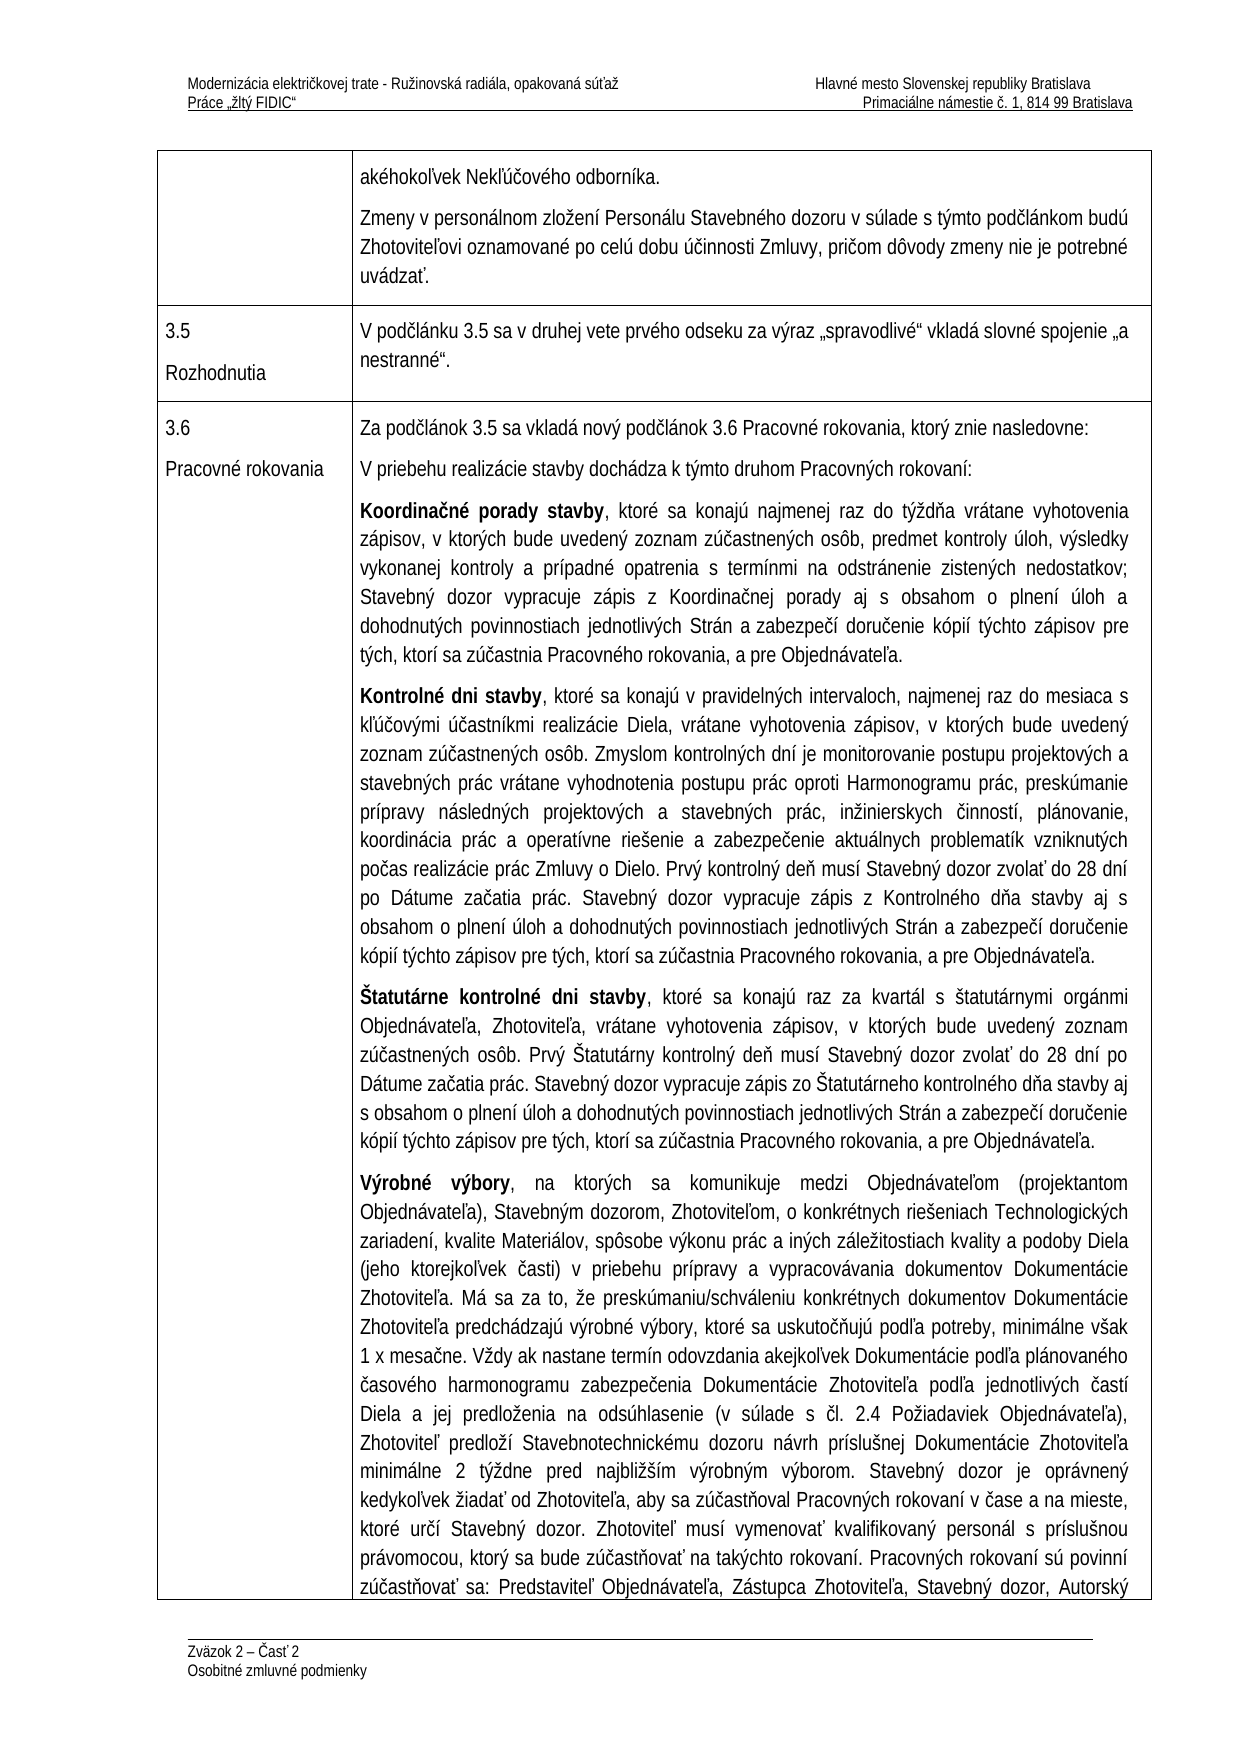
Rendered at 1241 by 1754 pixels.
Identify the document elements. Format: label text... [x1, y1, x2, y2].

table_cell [158, 402, 352, 1599]
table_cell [158, 151, 352, 304]
table_cell 3.5 Rozhodnutia [158, 306, 352, 401]
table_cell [353, 402, 1151, 1599]
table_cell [353, 151, 1151, 304]
table_cell V podčlánku 3.5 sa v druhej vete prvého odseku za výraz „spravodlivé“ vkladá slovné spojenie „a nestranné“. [353, 306, 1151, 401]
